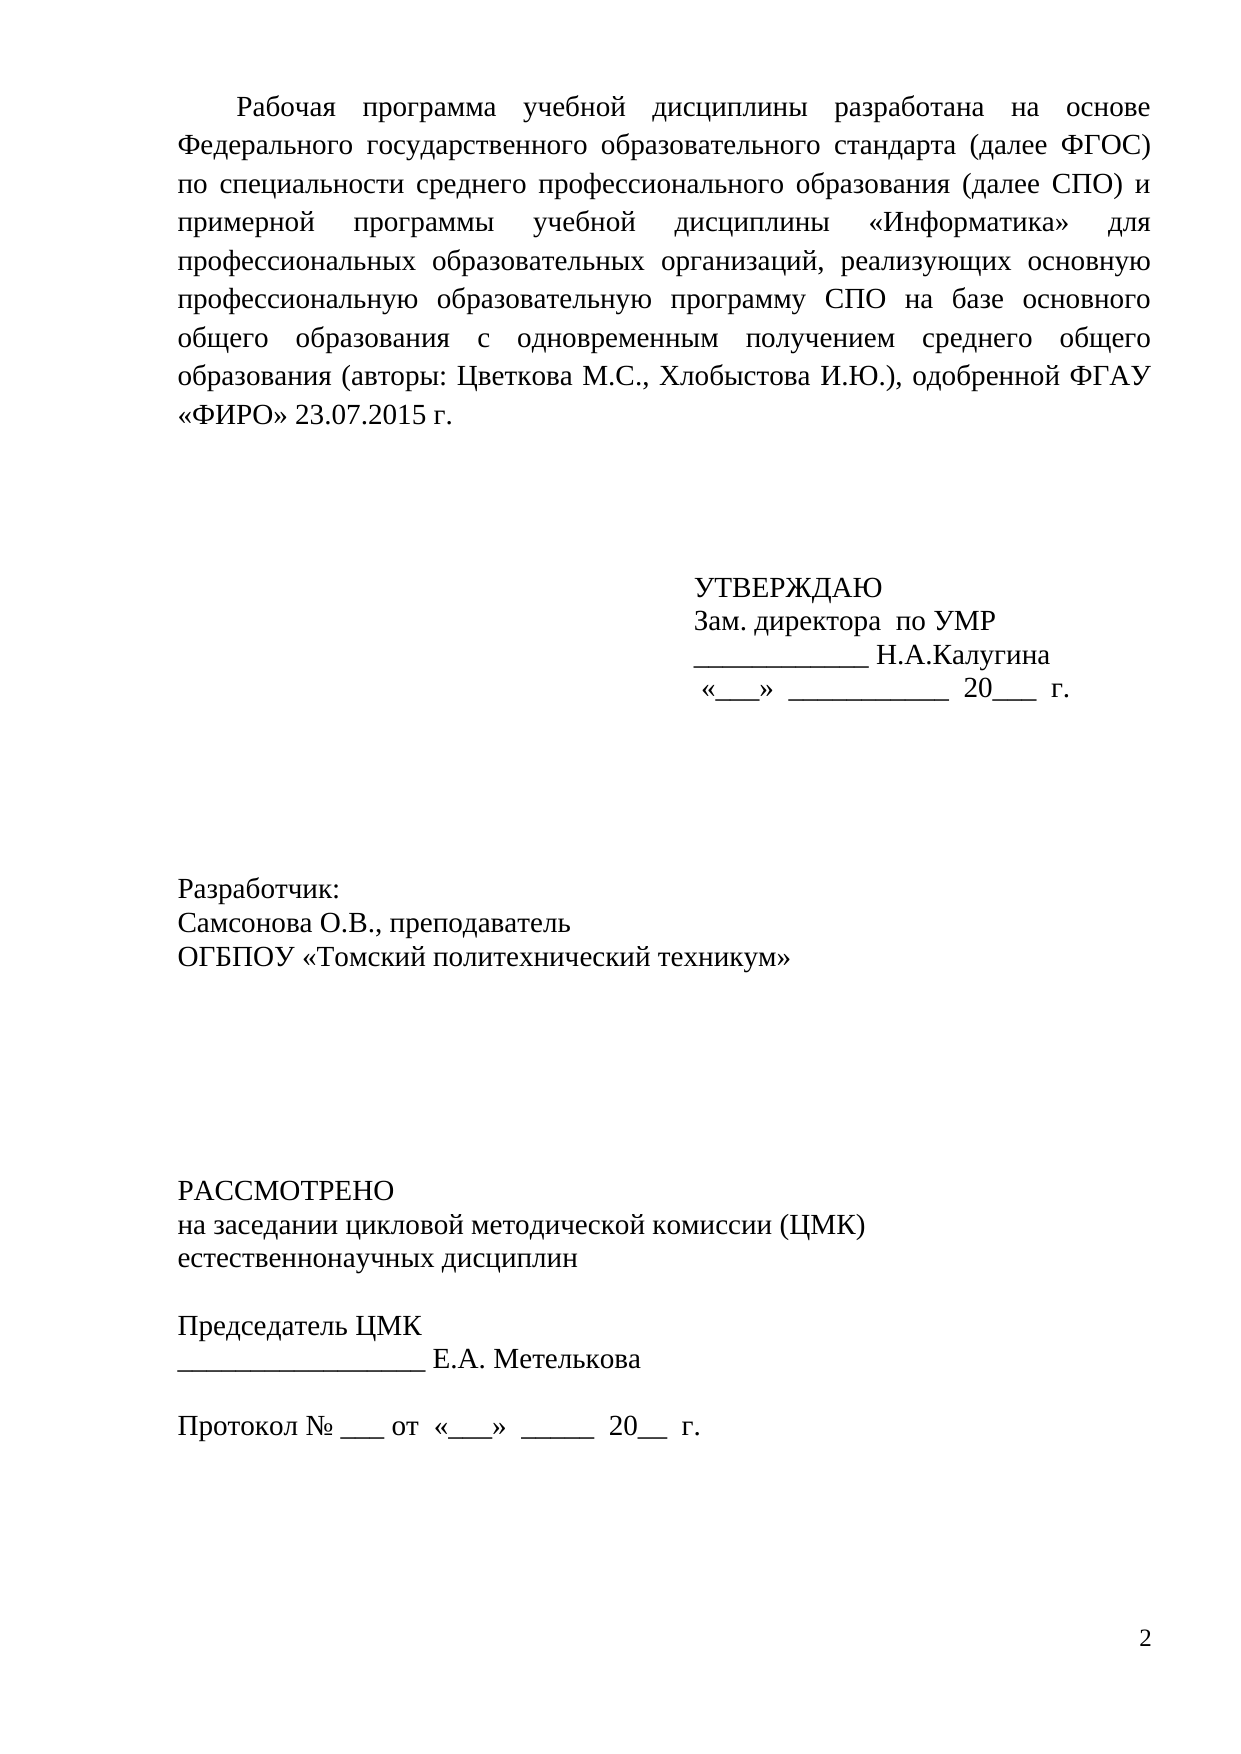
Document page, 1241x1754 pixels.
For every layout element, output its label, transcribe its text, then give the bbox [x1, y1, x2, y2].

text Самсонова О.В., преподаватель [177, 905, 1152, 939]
table_header РАССМОТРЕНО на заседании цикловой методической комиссии (ЦМК) естественнонаучных дисциплин [166, 1174, 901, 1274]
text Зам. директора по УМР ____________ Н.А.Калугина [693, 603, 1152, 670]
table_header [166, 89, 1163, 469]
text ОГБПОУ «Томский политехнический техникум» [177, 939, 1152, 972]
text Разработчик: [177, 872, 1152, 905]
text «___» ___________ 20___ г. [693, 670, 1152, 704]
table_cell Председатель ЦМК _________________ Е.А. Метелькова Протокол № ___ от «___» _____ 20__ г. [166, 1274, 901, 1475]
text УТВЕРЖДАЮ [693, 570, 1152, 603]
